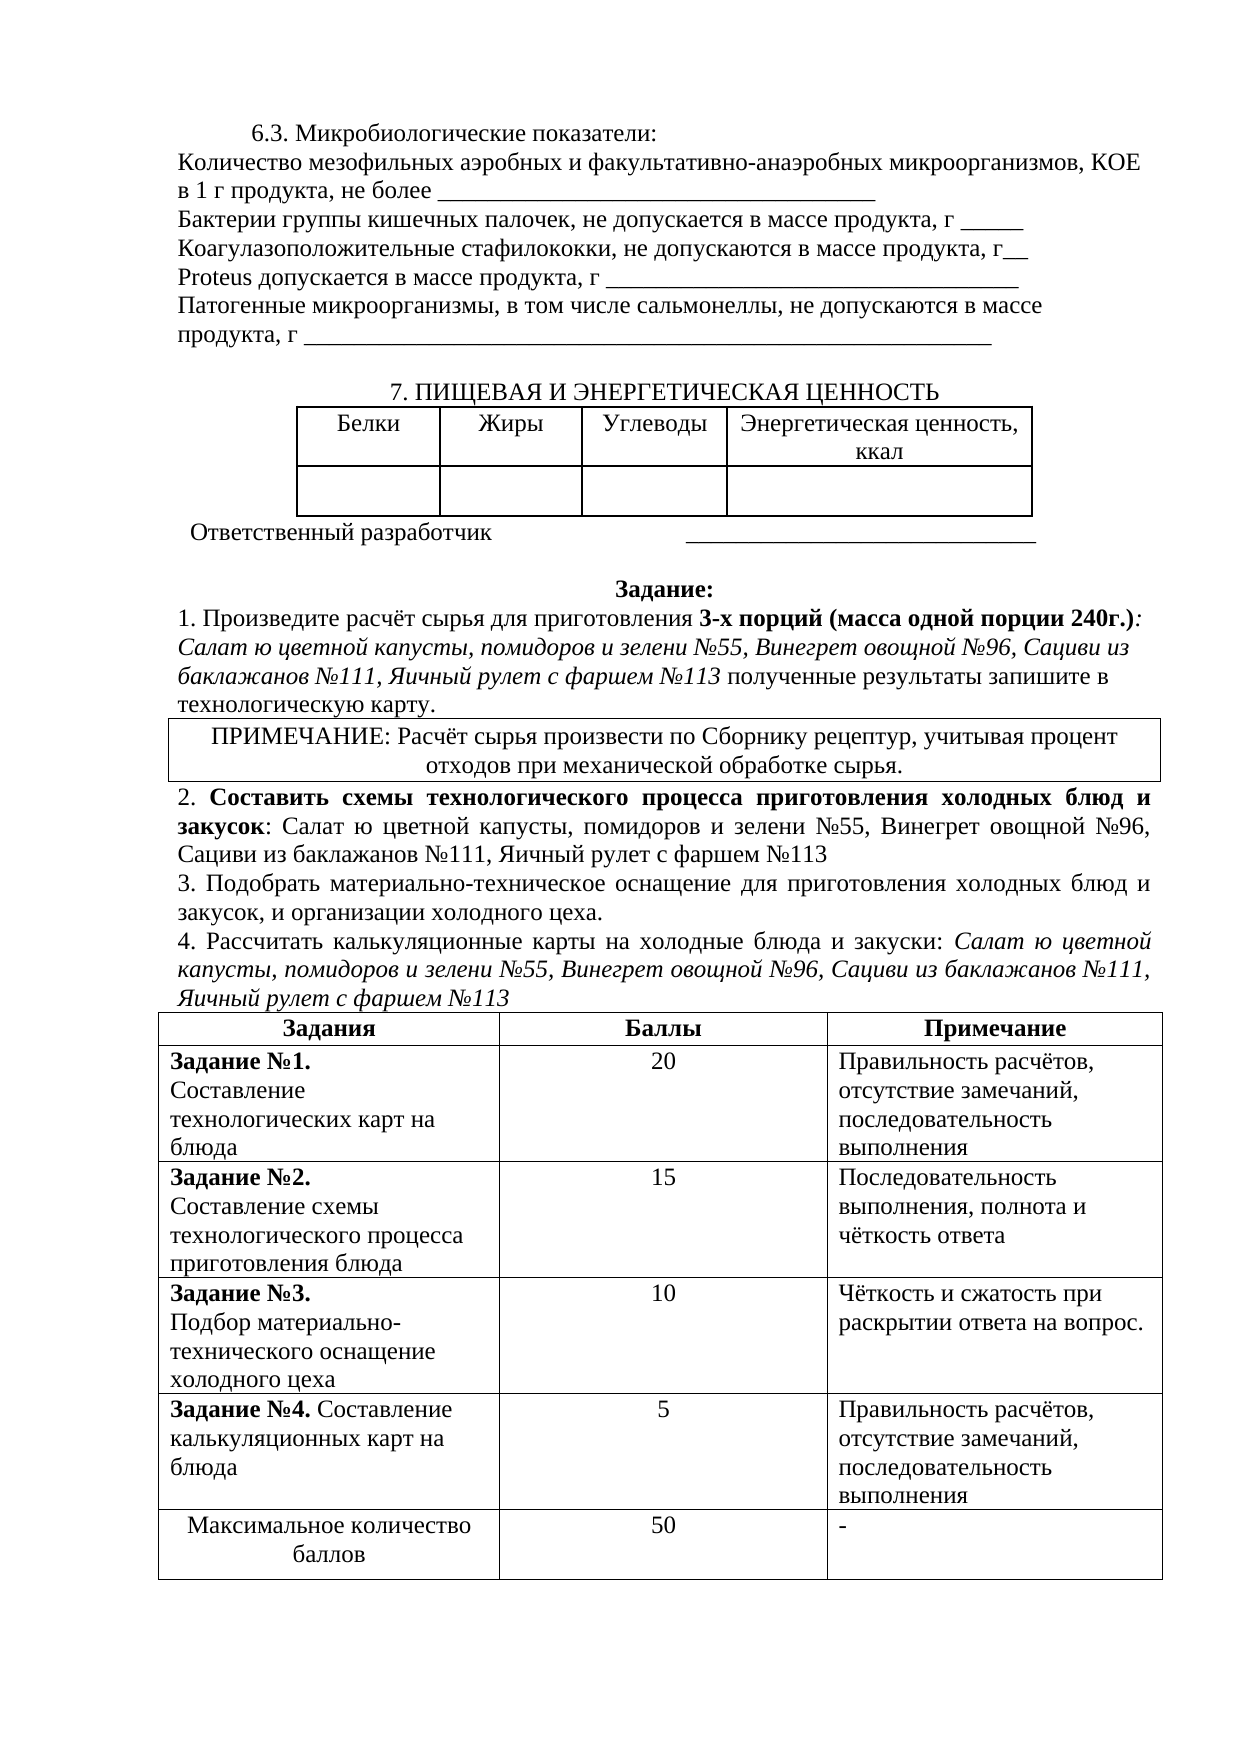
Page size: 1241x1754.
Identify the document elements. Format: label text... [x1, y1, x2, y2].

table_cell 15 [500, 1162, 827, 1277]
table_header Энергетическая ценность, ккал [728, 408, 1031, 465]
table_cell Правильность расчётов, отсутствие замечаний, последовательность выполнения [828, 1046, 1162, 1161]
table_cell [583, 467, 726, 515]
text 4. Рассчитать калькуляционные карты на холодные блюда и закуски: Салат ю цветной капусты, помидоров и зелени №55, Винегрет овощной №96, Сациви из баклажанов №111, Яичный рулет с фаршем №113 [177, 926, 1152, 1012]
text Proteus допускается в массе продукта, г _________________________________ [177, 262, 1152, 291]
table_cell [298, 467, 439, 515]
table_header Жиры [441, 408, 581, 465]
text Бактерии группы кишечных палочек, не допускается в массе продукта, г _____ [177, 204, 1152, 233]
table_cell 50 [500, 1510, 827, 1578]
table_cell - [828, 1510, 1162, 1578]
text ПРИМЕЧАНИЕ: Расчёт сырья произвести по Сборнику рецептур, учитывая процент отходов при механической обработке сырья. [169, 719, 1160, 781]
text Ответственный разработчик ____________________________ [177, 517, 1152, 546]
table_cell [728, 467, 1031, 515]
text 2. Составить схемы технологического процесса приготовления холодных блюд и закусок: Салат ю цветной капусты, помидоров и зелени №55, Винегрет овощной №96, Сациви из баклажанов №111, Яичный рулет с фаршем №113 [177, 782, 1152, 868]
text 7. ПИЩЕВАЯ И ЭНЕРГЕТИЧЕСКАЯ ЦЕННОСТЬ [177, 377, 1152, 406]
table_cell Последовательность выполнения, полнота и чёткость ответа [828, 1162, 1162, 1277]
text Коагулазоположительные стафилококки, не допускаются в массе продукта, г__ [177, 233, 1152, 262]
table_header Углеводы [583, 408, 726, 465]
text Патогенные микроорганизмы, в том числе сальмонеллы, не допускаются в массе продукта, г _______________________________________________________ [177, 291, 1152, 348]
table_cell [441, 467, 581, 515]
table_cell Задание №1. Составление технологических карт на блюда [159, 1046, 499, 1161]
text Количество мезофильных аэробных и факультативно-анаэробных микроорганизмов, КОЕ в 1 г продукта, не более ___________________________________ [177, 147, 1152, 204]
text 3. Подобрать материально-техническое оснащение для приготовления холодных блюд и закусок, и организации холодного цеха. [177, 868, 1152, 926]
table_cell Задание №3. Подбор материально-технического оснащение холодного цеха [159, 1278, 499, 1393]
table_cell Задание №4. Составление калькуляционных карт на блюда [159, 1394, 499, 1509]
table_cell Чёткость и сжатость при раскрытии ответа на вопрос. [828, 1278, 1162, 1393]
table_cell Задание №2. Составление схемы технологического процесса приготовления блюда [159, 1162, 499, 1277]
table_cell Максимальное количество баллов [159, 1510, 499, 1578]
table_header Белки [298, 408, 439, 465]
table_cell 20 [500, 1046, 827, 1161]
table_header Задания [159, 1013, 499, 1045]
text 6.3. Микробиологические показатели: [177, 118, 1152, 147]
table_cell 5 [500, 1394, 827, 1509]
table_header Примечание [828, 1013, 1162, 1045]
table_cell 10 [500, 1278, 827, 1393]
table_cell Правильность расчётов, отсутствие замечаний, последовательность выполнения [828, 1394, 1162, 1509]
table_header Баллы [500, 1013, 827, 1045]
text 1. Произведите расчёт сырья для приготовления 3-х порций (масса одной порции 240г.): Салат ю цветной капусты, помидоров и зелени №55, Винегрет овощной №96, Сациви из баклажанов №111, Яичный рулет с фаршем №113 полученные результаты запишите в технологическую карту. [177, 603, 1152, 718]
text Задание: [177, 574, 1152, 603]
